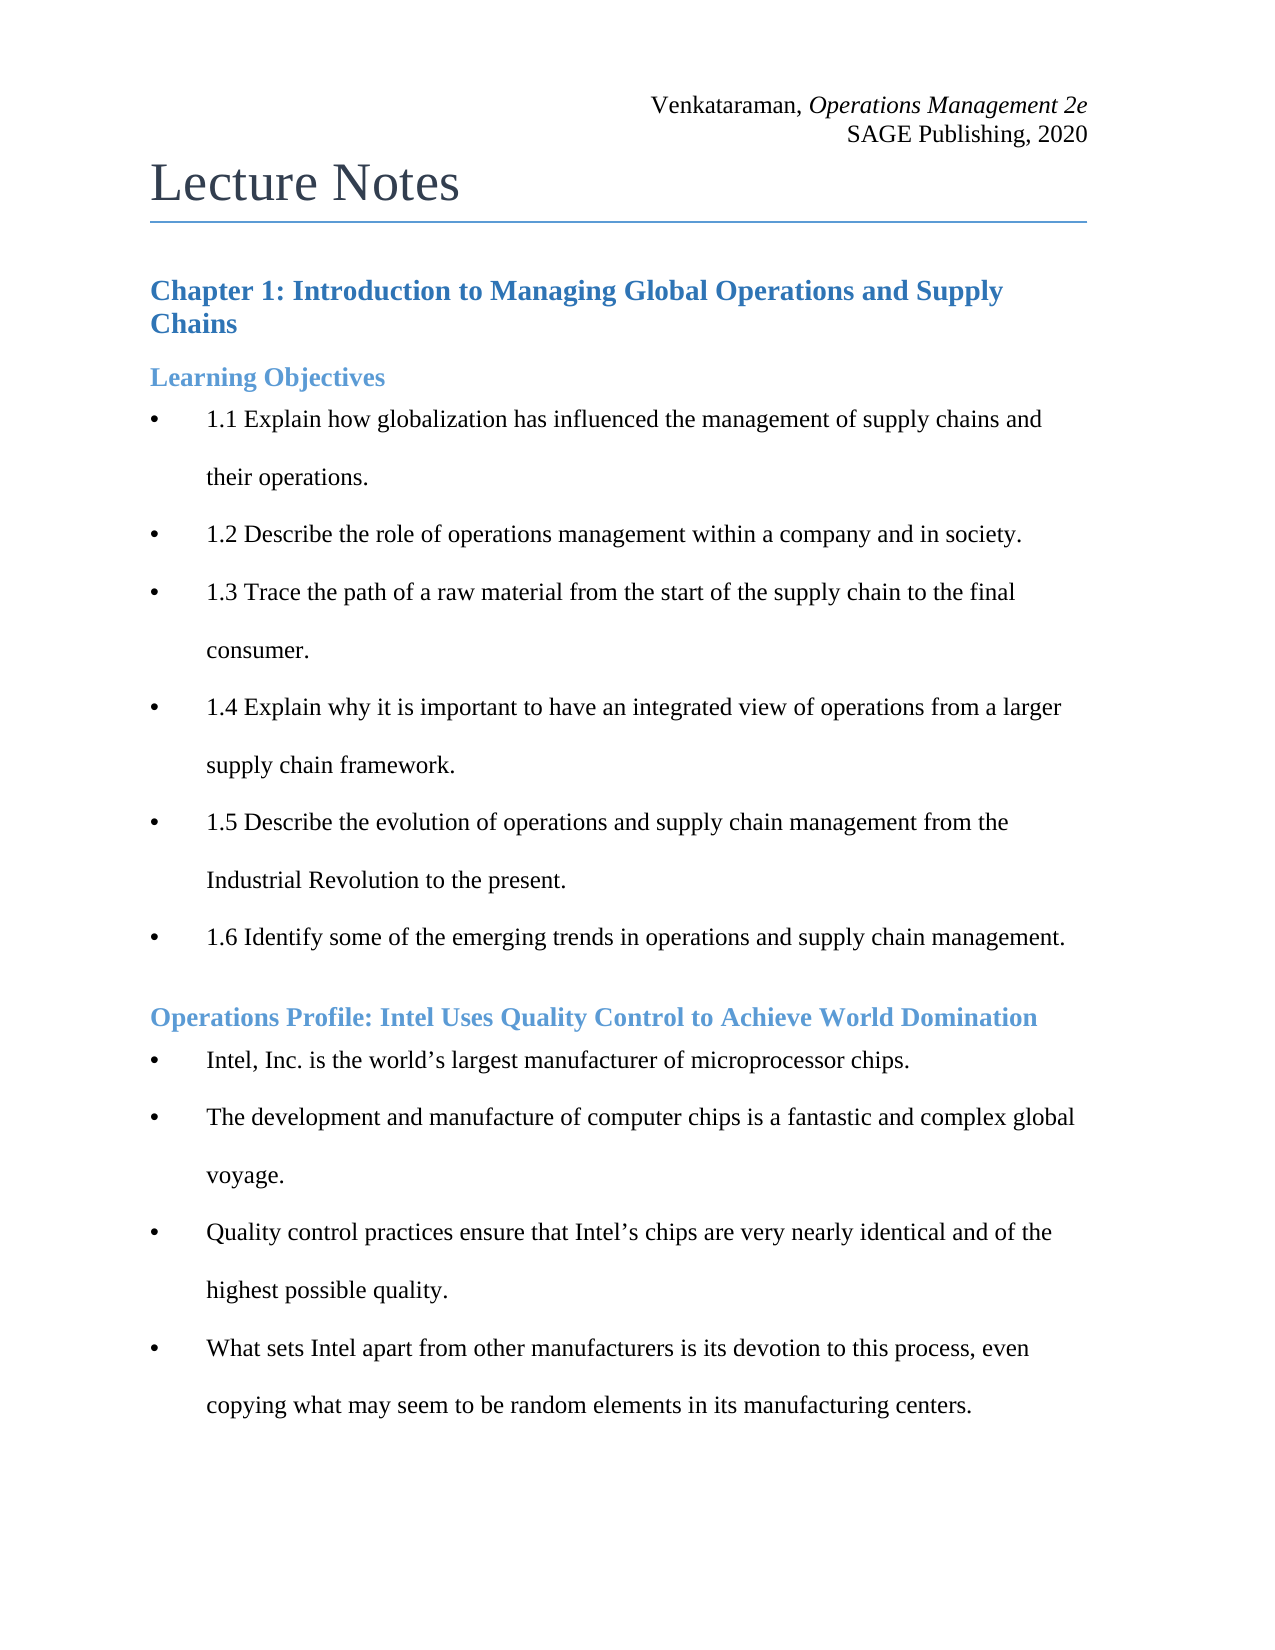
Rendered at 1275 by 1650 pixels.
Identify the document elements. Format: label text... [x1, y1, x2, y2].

subtitle The development and manufacture of computer chips is a fantastic and complex global voyage. [150, 1102, 1087, 1189]
subtitle 1.2 Describe the role of operations management within a company and in society. [150, 519, 1087, 548]
subtitle Learning Objectives [150, 361, 1087, 392]
subtitle Chapter 1: Introduction to Managing Global Operations and Supply Chains [150, 273, 1087, 340]
subtitle Intel, Inc. is the world’s largest manufacturer of microprocessor chips. [150, 1044, 1087, 1073]
subtitle 1.4 Explain why it is important to have an integrated view of operations from a larger supply chain framework. [150, 692, 1087, 778]
subtitle 1.3 Trace the path of a raw material from the start of the supply chain to the final consumer. [150, 577, 1087, 663]
subtitle What sets Intel apart from other manufacturers is its devotion to this process, even copying what may seem to be random elements in its manufacturing centers. [150, 1332, 1087, 1419]
title Lecture Notes [150, 150, 1087, 221]
subtitle 1.1 Explain how globalization has influenced the management of supply chains and their operations. [150, 404, 1087, 491]
subtitle Quality control practices ensure that Intel’s chips are very nearly identical and of the highest possible quality. [150, 1217, 1087, 1304]
subtitle 1.5 Describe the evolution of operations and supply chain management from the Industrial Revolution to the present. [150, 807, 1087, 894]
subtitle Operations Profile: Intel Uses Quality Control to Achieve World Domination [150, 1001, 1087, 1032]
subtitle 1.6 Identify some of the emerging trends in operations and supply chain management. [150, 922, 1087, 951]
